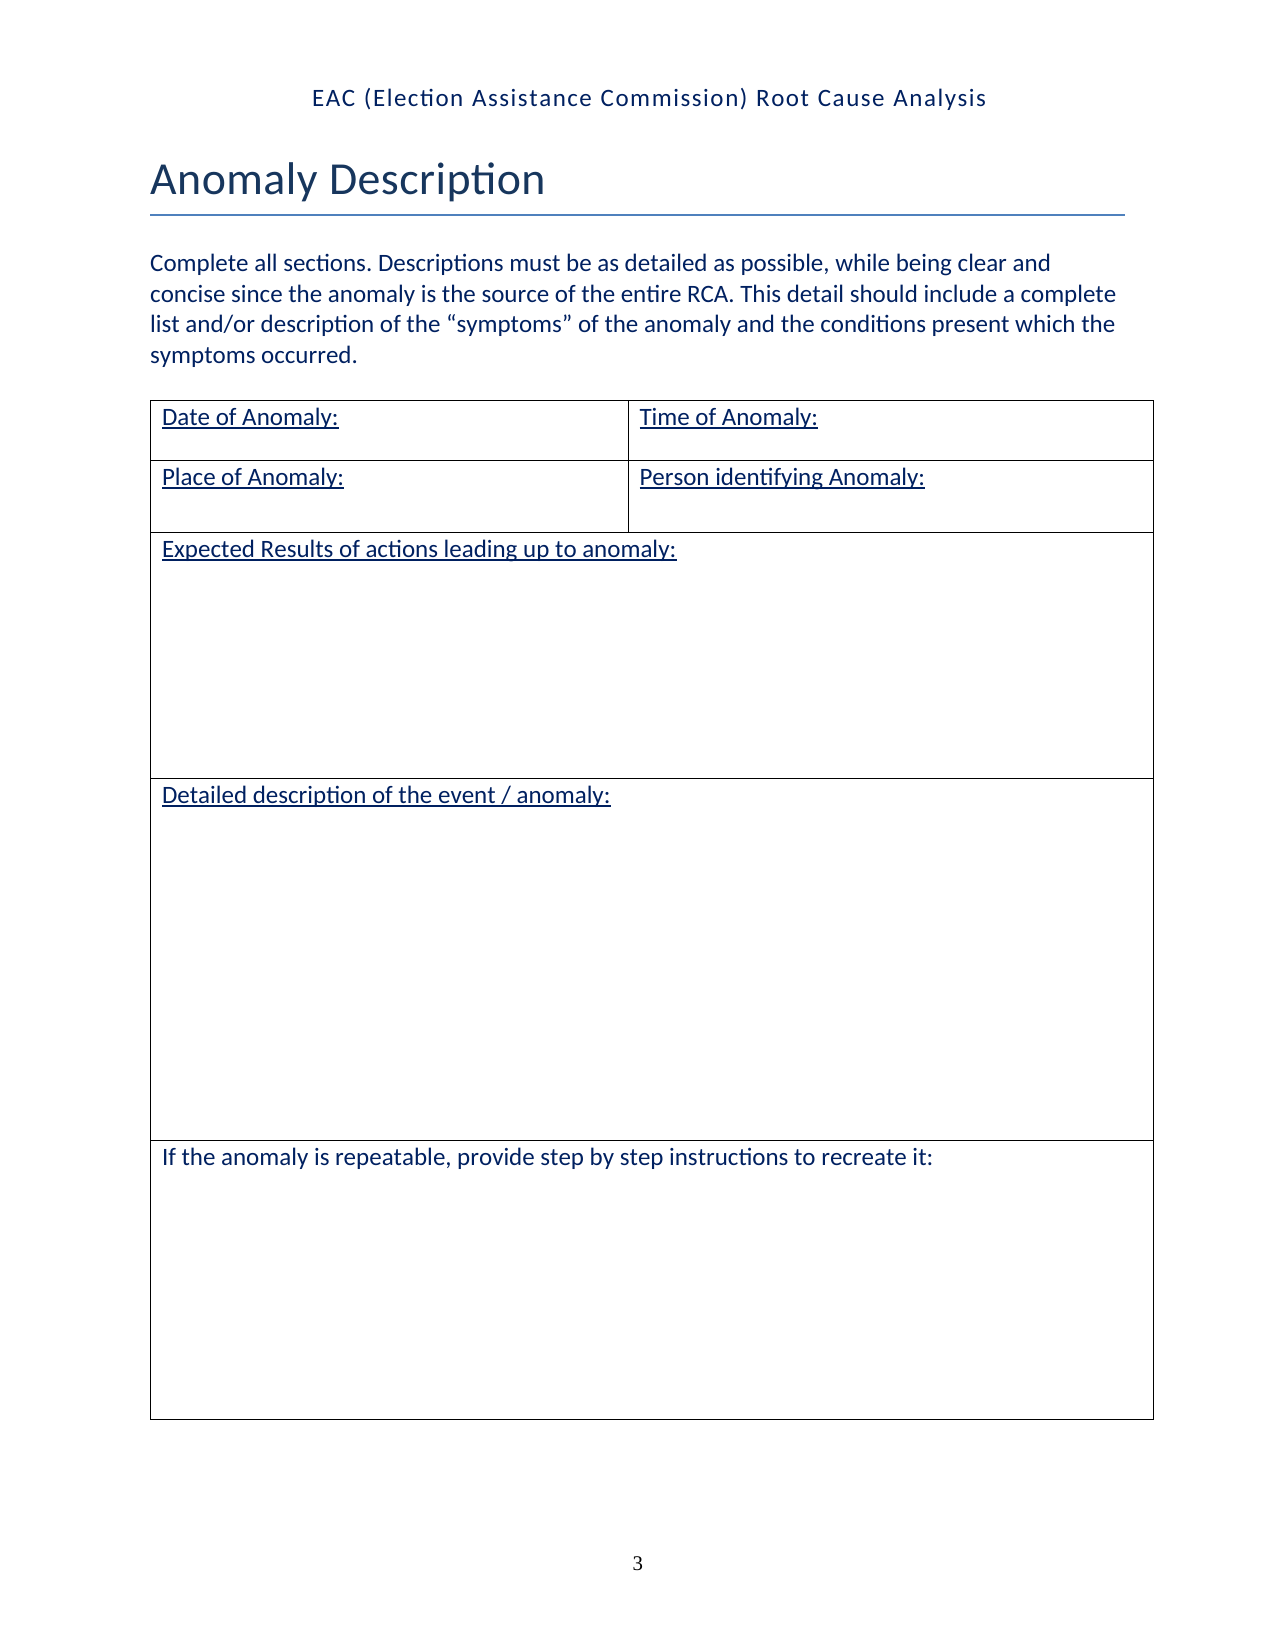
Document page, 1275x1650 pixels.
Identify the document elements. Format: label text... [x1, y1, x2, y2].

table_header Time of Anomaly: [629, 401, 1153, 460]
table_cell Person identifying Anomaly: [629, 461, 1153, 532]
table_header Date of Anomaly: [151, 401, 628, 460]
table_cell Detailed description of the event / anomaly: [151, 779, 1153, 1140]
text Complete all sections. Descriptions must be as detailed as possible, while being clear and concise since the anomaly is the source of the entire RCA. This detail should include a complete list and/or description of the “symptoms” of the anomaly and the conditions present which the symptoms occurred. [150, 248, 1125, 370]
table_cell Place of Anomaly: [151, 461, 628, 532]
table_cell If the anomaly is repeatable, provide step by step instructions to recreate it: [151, 1141, 1153, 1418]
subtitle Anomaly Description [150, 150, 1125, 214]
table_cell Expected Results of actions leading up to anomaly: [151, 533, 1153, 778]
